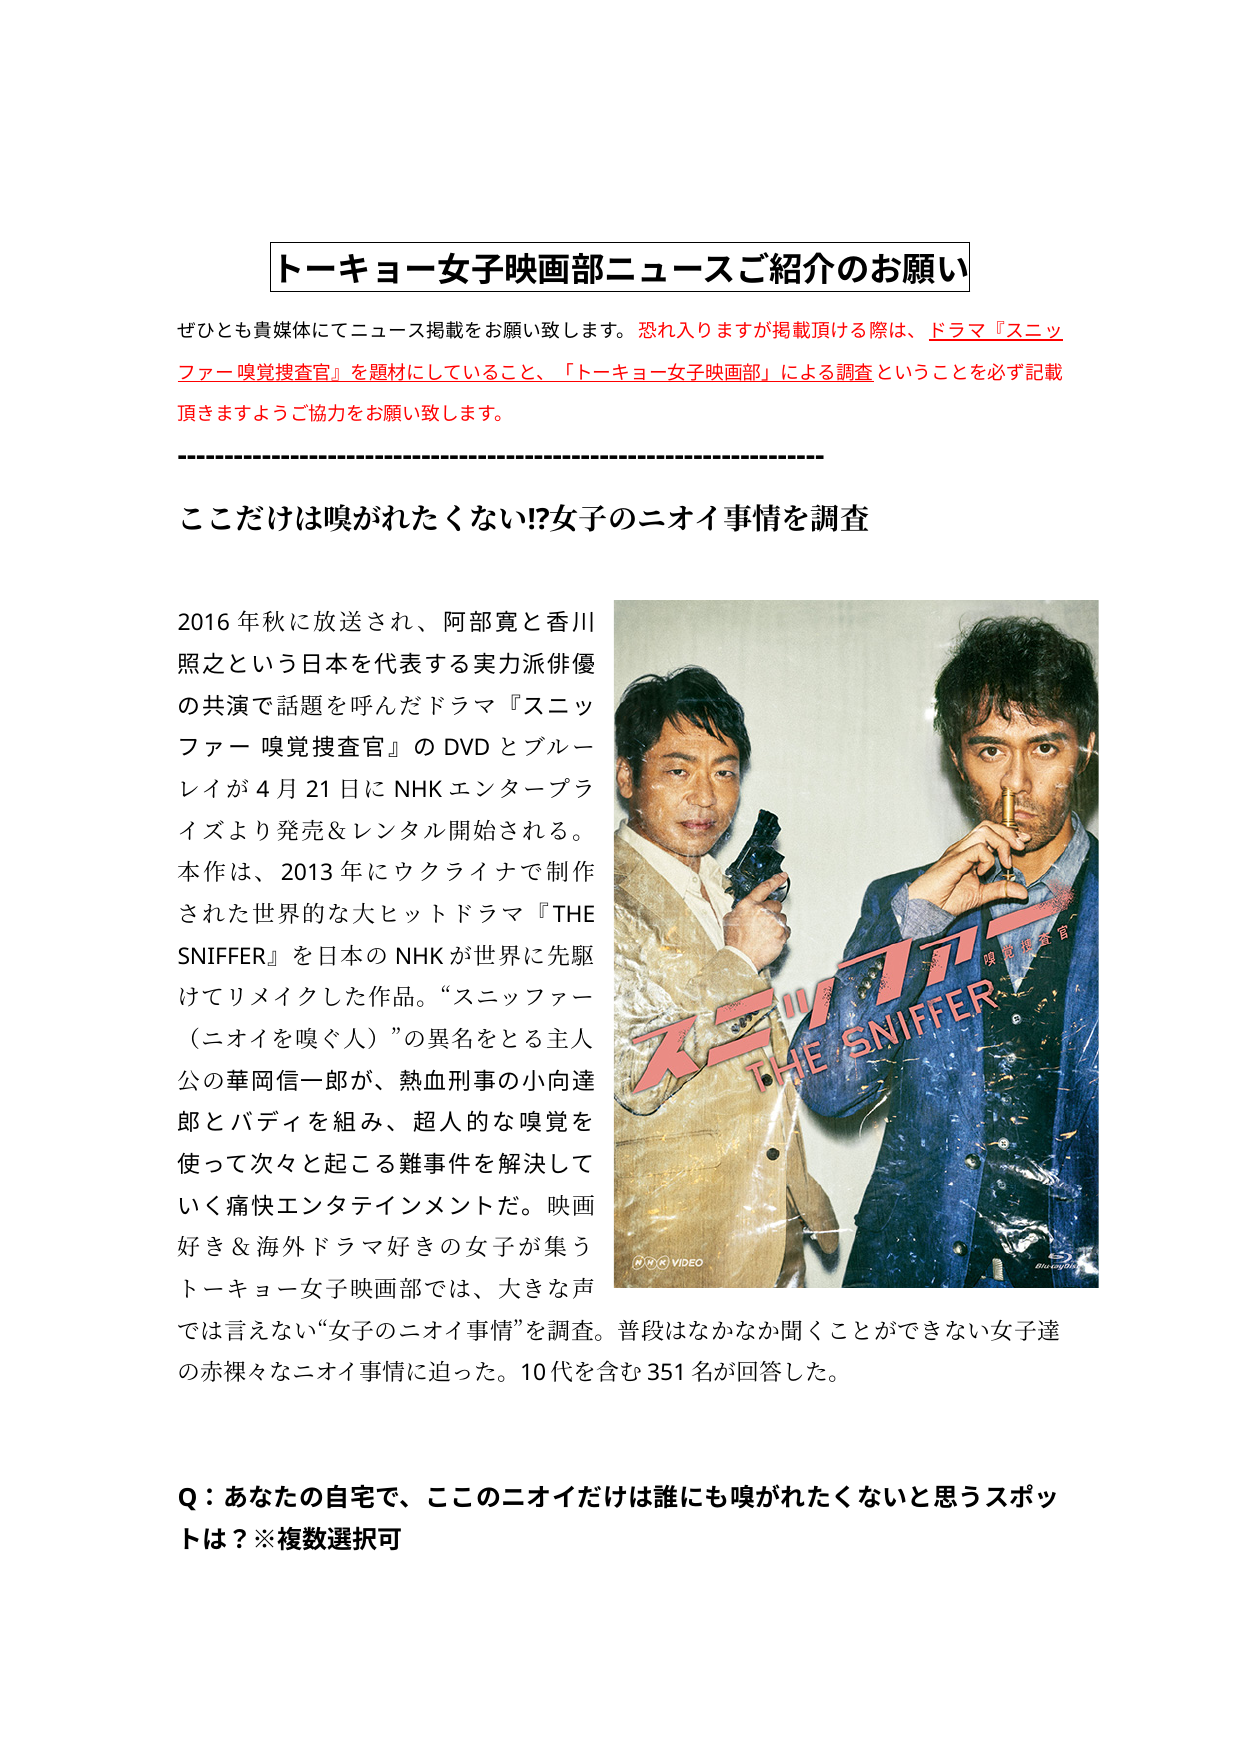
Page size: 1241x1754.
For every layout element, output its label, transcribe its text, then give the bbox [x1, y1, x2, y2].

picture [936, 1263, 941, 1273]
picture [1067, 1282, 1083, 1288]
picture [613, 600, 1099, 1288]
text トーキョー女子映画部ニュースご紹介のお願い [177, 225, 1063, 308]
text Q：あなたの自宅で、ここのニオイだけは誰にも嗅がれたくないと思うスポットは？※複数選択可 [177, 1475, 1063, 1558]
text --------------------------------------------------------------------- [177, 433, 1063, 475]
text ここだけは嗅がれたくない!?女子のニオイ事情を調査 [177, 475, 1063, 558]
picture [931, 1278, 941, 1288]
text ぜひとも貴媒体にてニュース掲載をお願い致します。恐れ入りますが掲載頂ける際は、ドラマ『スニッファー 嗅覚捜査官』を題材にしていること、「トーキョー女子映画部」による調査ということを必ず記載頂きますようご協力をお願い致します。 [177, 308, 1063, 433]
